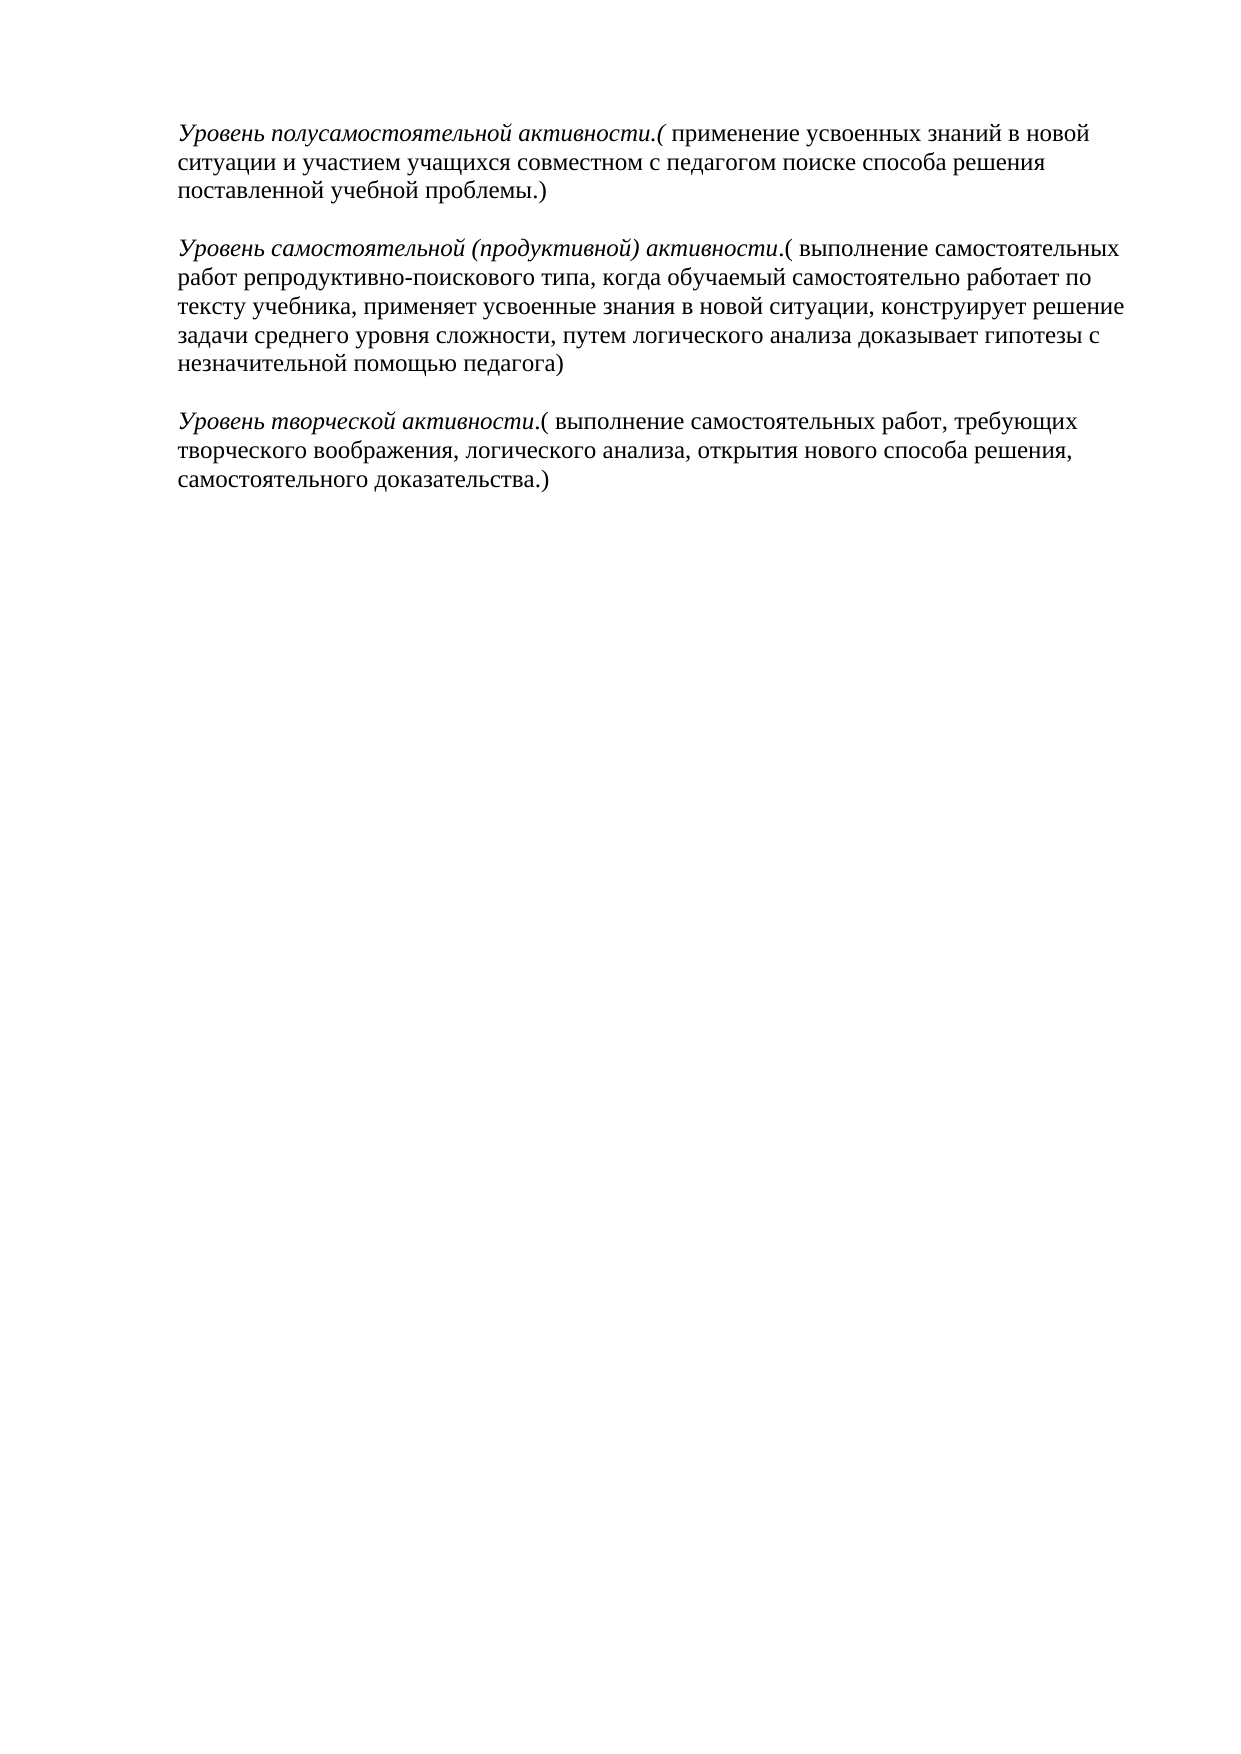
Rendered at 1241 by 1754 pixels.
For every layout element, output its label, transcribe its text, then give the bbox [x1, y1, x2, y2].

text Уровень полусамостоятельной активности.( применение усвоенных знаний в новой ситуации и участием учащихся совместном с педагогом поиске способа решения поставленной учебной проблемы.) [177, 118, 1152, 204]
text Уровень самостоятельной (продуктивной) активности.( выполнение самостоятельных работ репродуктивно-поискового типа, когда обучаемый самостоятельно работает по тексту учебника, применяет усвоенные знания в новой ситуации, конструирует решение задачи среднего уровня сложности, путем логического анализа доказывает гипотезы с незначительной помощью педагога) [177, 233, 1152, 377]
text Уровень творческой активности.( выполнение самостоятельных работ, требующих творческого воображения, логического анализа, открытия нового способа решения, самостоятельного доказательства.) [177, 406, 1152, 493]
